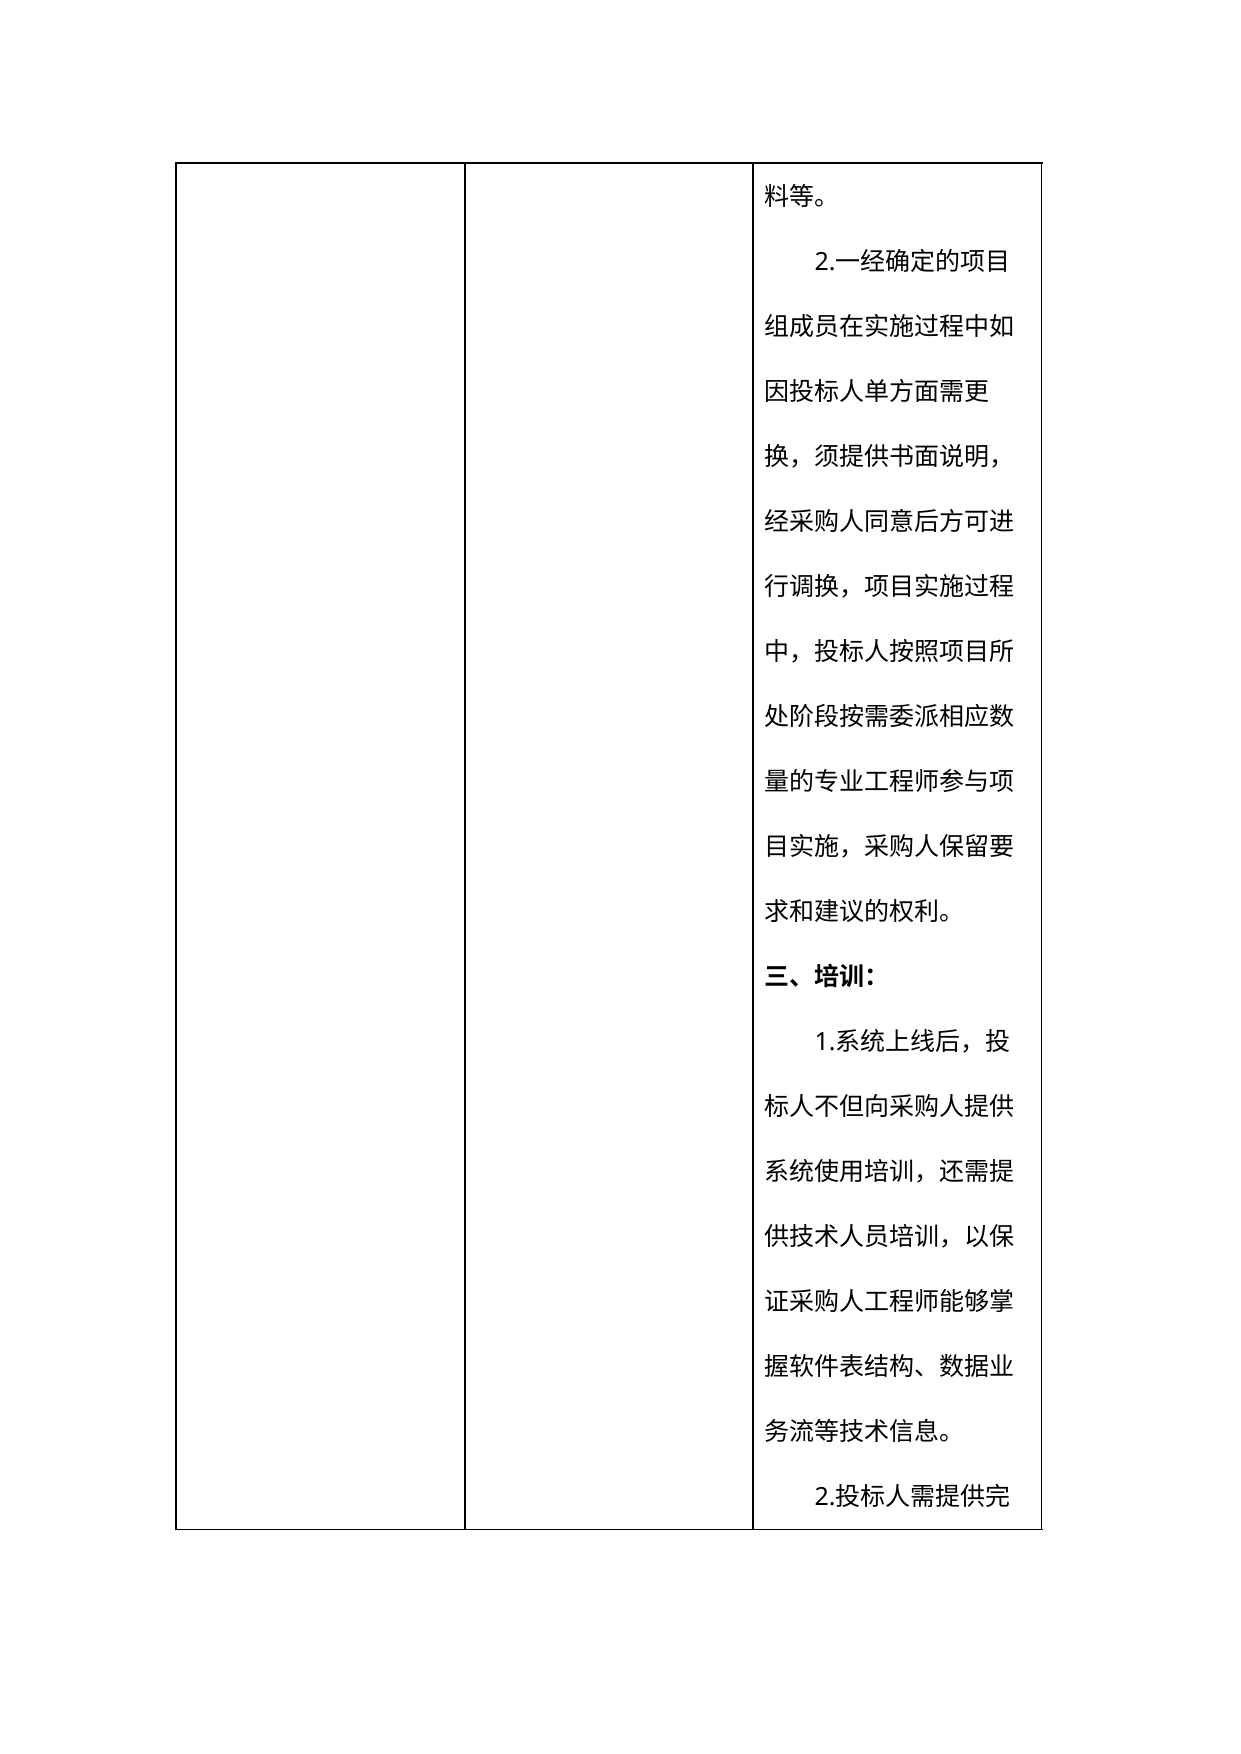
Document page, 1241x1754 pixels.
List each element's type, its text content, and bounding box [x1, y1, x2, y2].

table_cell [754, 164, 1041, 1528]
table_cell 1 [177, 164, 464, 1528]
table_cell [466, 164, 752, 1528]
